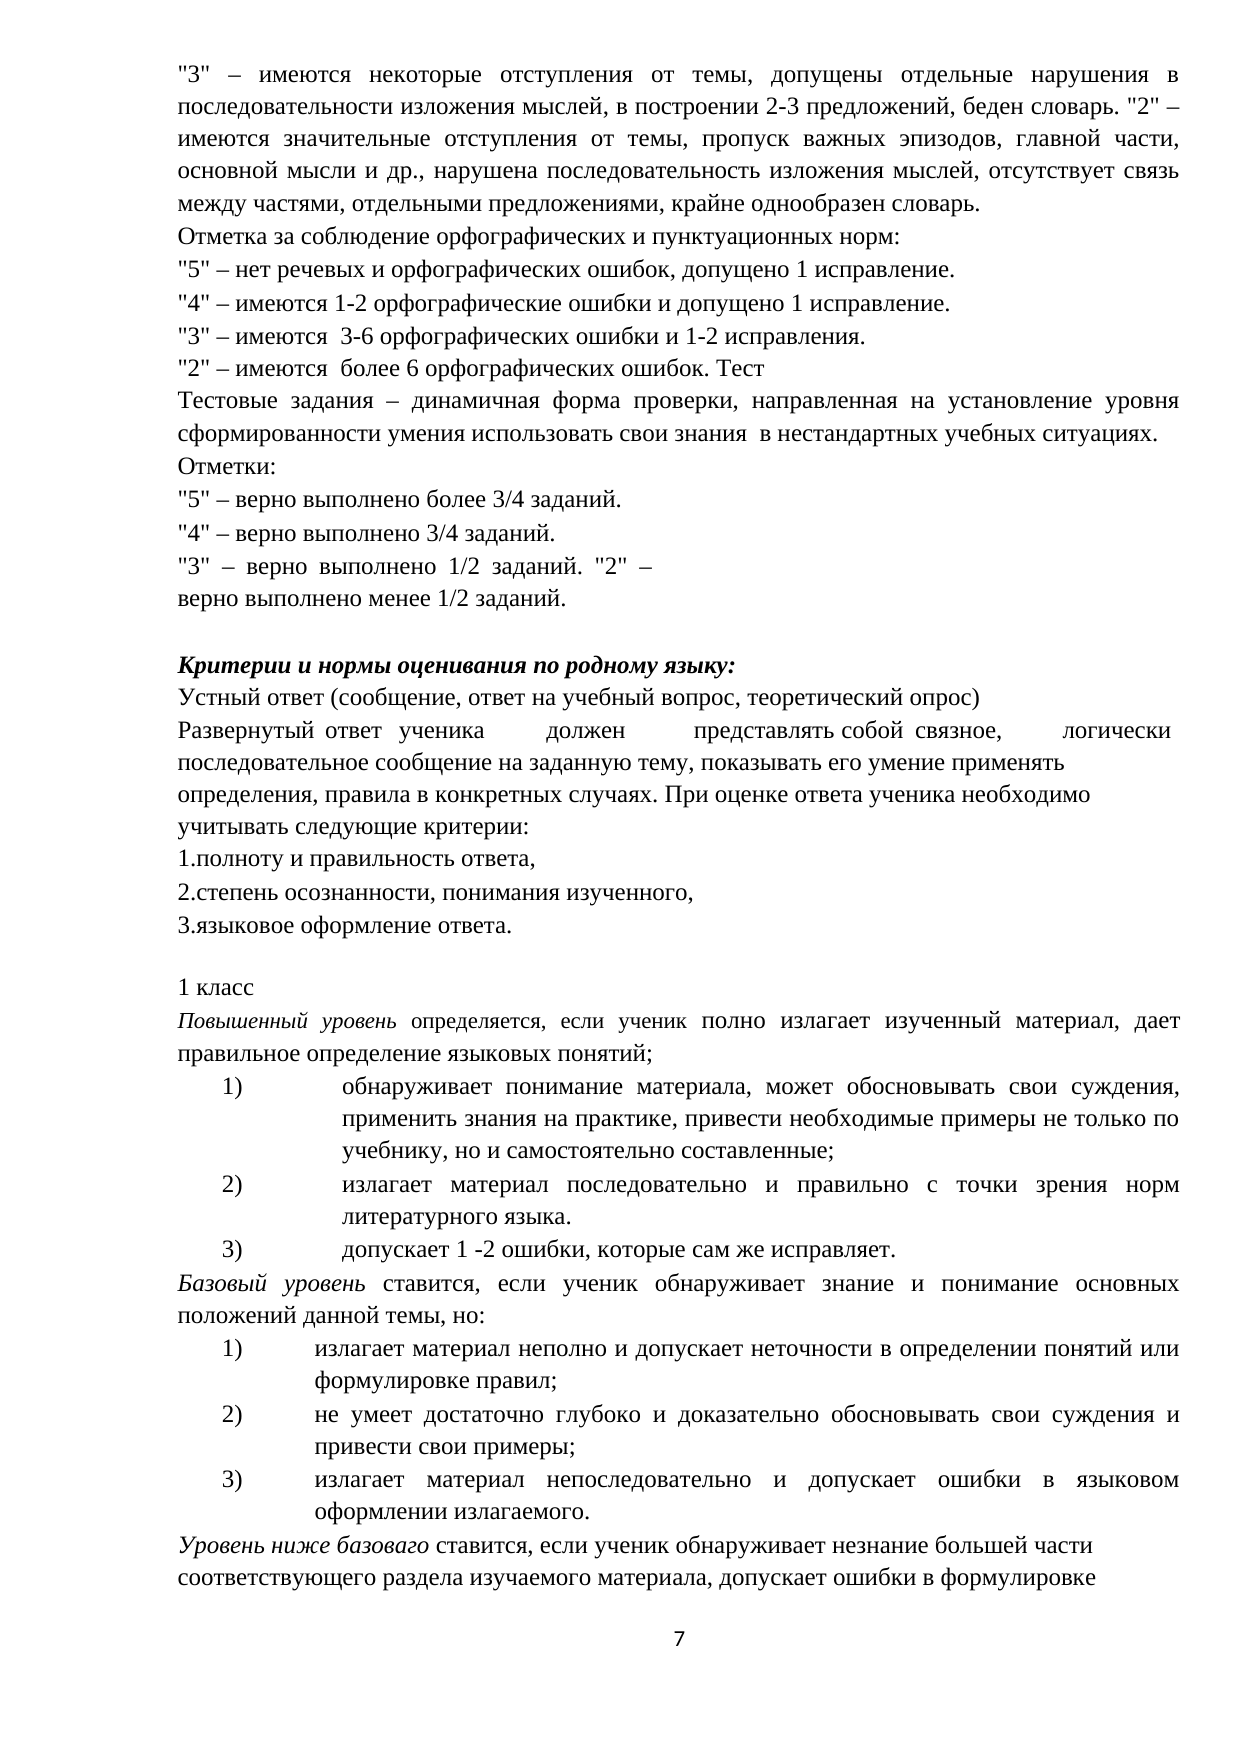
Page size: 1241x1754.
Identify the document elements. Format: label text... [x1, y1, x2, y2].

text Тестовые задания – динамичная форма проверки, направленная на установление уровня сформированности умения использовать свои знания в нестандартных учебных ситуациях. [177, 385, 1181, 446]
text "3" – верно выполнено 1/2 заданий. "2" – верно выполнено менее 1/2 заданий. [177, 551, 653, 612]
list допускает 1 -2 ошибки, которые сам же исправляет. [222, 1234, 1181, 1263]
text 1 класс [177, 972, 1181, 1001]
text Устный ответ (сообщение, ответ на учебный вопрос, теоретический опрос) [177, 682, 1181, 711]
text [177, 1530, 1181, 1590]
list не умеет достаточно глубоко и доказательно обосновывать свои суждения и привести свои примеры; [222, 1399, 1181, 1460]
list излагает материал неполно и допускает неточности в определении понятий или формулировке правил; [222, 1333, 1181, 1394]
text 3.языковое оформление ответа. [177, 910, 1181, 939]
text Базовый уровень ставится, если ученик обнаруживает знание и понимание основных положений данной темы, но: [177, 1268, 1181, 1329]
text "3" – имеются некоторые отступления от темы, допущены отдельные нарушения в последовательности изложения мыслей, в построении 2-3 предложений, беден словарь. "2" – имеются значительные отступления от темы, пропуск важных эпизодов, главной части, основной мысли и др., нарушена последовательность изложения мыслей, отсутствует связь между частями, отдельными предложениями, крайне однообразен словарь. [177, 59, 1181, 217]
list излагает материал непоследовательно и допускает ошибки в языковом оформлении излагаемого. [222, 1464, 1181, 1525]
text "4" – верно выполнено 3/4 заданий. [177, 518, 1181, 546]
text Критерии и нормы оценивания по родному языку: [177, 650, 1181, 678]
text "5" – верно выполнено более 3/4 заданий. [177, 484, 1181, 513]
text Развернутый ответ ученика должен представлять собой связное, логически последовательное сообщение на заданную тему, показывать его умение применять определения, правила в конкретных случаях. При оценке ответа ученика необходимо учитывать следующие критерии: [177, 715, 1181, 840]
text Отметки: [177, 451, 1181, 480]
text Отметка за соблюдение орфографических и пунктуационных норм: [177, 221, 1181, 250]
text "3" – имеются 3-6 орфографических ошибки и 1-2 исправления. "2" – имеются более 6 орфографических ошибок. Тест [177, 321, 895, 382]
text "4" – имеются 1-2 орфографические ошибки и допущено 1 исправление. [177, 288, 1181, 317]
text 1.полноту и правильность ответа, [177, 843, 1181, 872]
text 2.степень осознанности, понимания изученного, [177, 877, 1181, 906]
text Повышенный уровень определяется, если ученик полно излагает изученный материал, дает правильное определение языковых понятий; [177, 1006, 1181, 1067]
list обнаруживает понимание материала, может обосновывать свои суждения, применить знания на практике, привести необходимые примеры не только по учебнику, но и самостоятельно составленные; [222, 1071, 1181, 1164]
list излагает материал последовательно и правильно с точки зрения норм литературного языка. [222, 1169, 1181, 1230]
text "5" – нет речевых и орфографических ошибок, допущено 1 исправление. [177, 254, 1181, 283]
